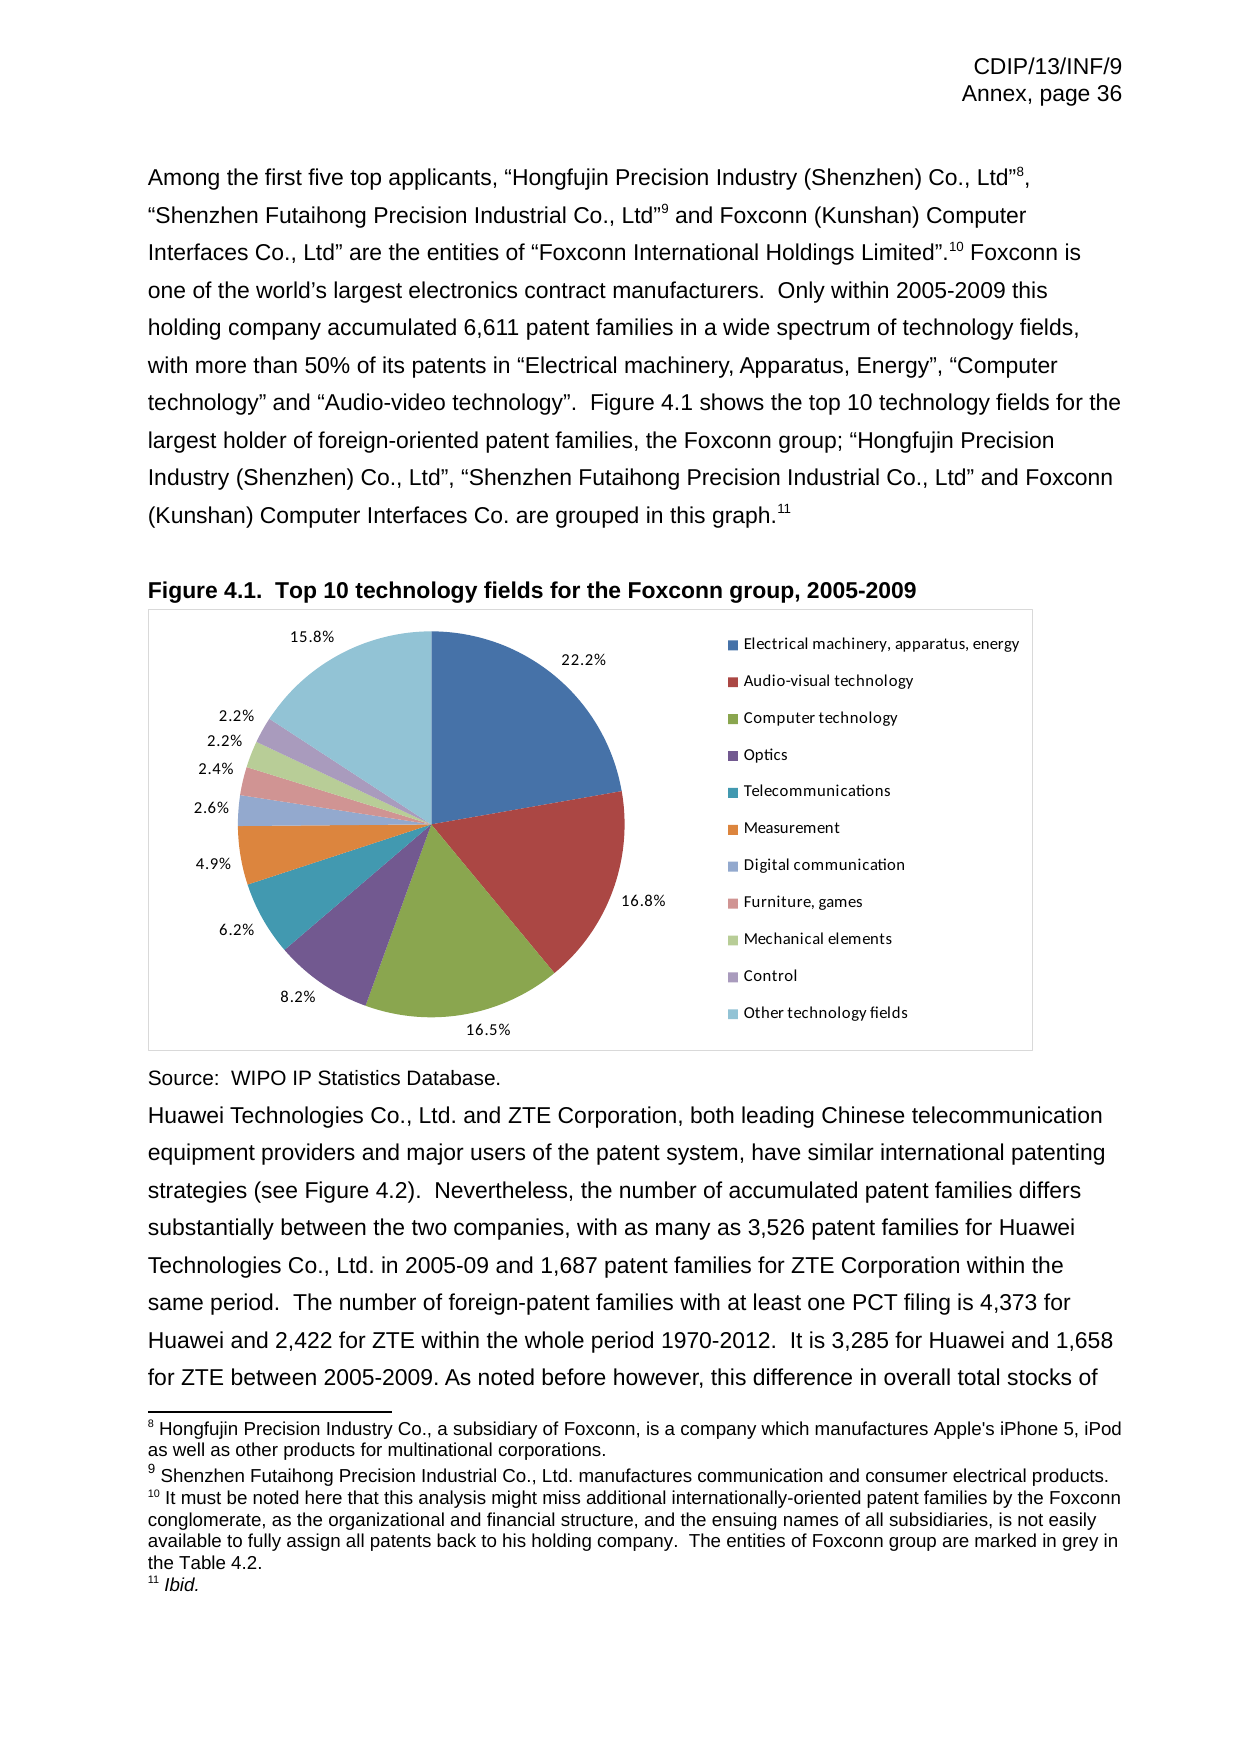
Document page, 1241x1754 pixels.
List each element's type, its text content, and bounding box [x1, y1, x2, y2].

text Figure 4.1. Top 10 technology fields for the Foxconn group, 2005-2009 [148, 571, 1122, 608]
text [148, 1096, 1122, 1396]
text Among the first five top applicants, “Hongfujin Precision Industry (Shenzhen) Co., Ltd”, “Shenzhen Futaihong Precision Industrial Co., Ltd” and Foxconn (Kunshan) Computer Interfaces Co., Ltd” are the entities of “Foxconn International Holdings Limited”. Foxconn is one of the world’s largest electronics contract manufacturers. Only within 2005-2009 this holding company accumulated 6,611 patent families in a wide spectrum of technology fields, with more than 50% of its patents in “Electrical machinery, Apparatus, Energy”, “Computer technology” and “Audio-video technology”. Figure 4.1 shows the top 10 technology fields for the largest holder of foreign-oriented patent families, the Foxconn group; “Hongfujin Precision Industry (Shenzhen) Co., Ltd”, “Shenzhen Futaihong Precision Industrial Co., Ltd” and Foxconn (Kunshan) Computer Interfaces Co. are grouped in this graph. [148, 158, 1122, 533]
text Source: WIPO IP Statistics Database. [148, 1058, 1122, 1096]
